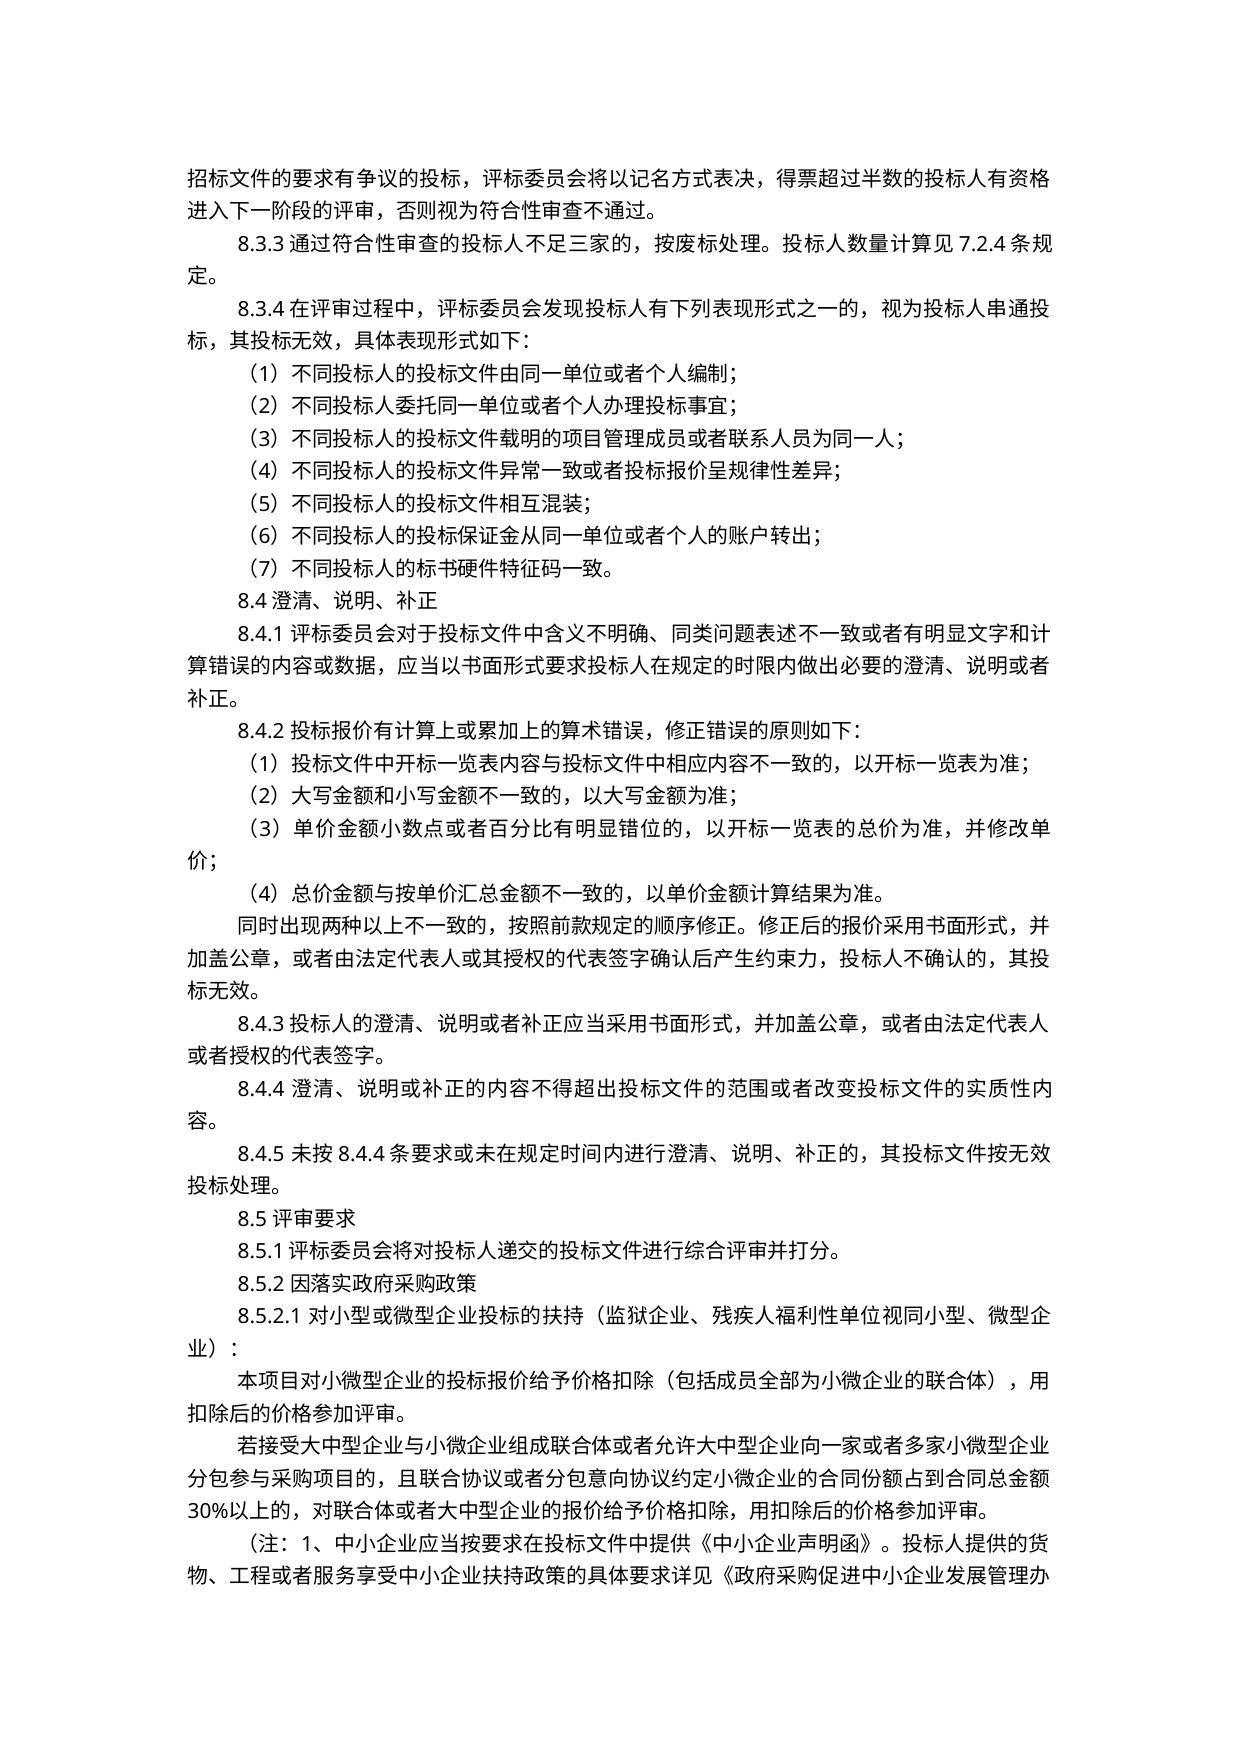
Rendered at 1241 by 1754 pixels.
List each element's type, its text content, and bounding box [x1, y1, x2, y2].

text 8.5.2 因落实政府采购政策 [187, 1267, 1053, 1299]
text 8.4.3投标人的澄清、说明或者补正应当采用书面形式，并加盖公章，或者由法定代表人或者授权的代表签字。 [187, 1007, 1053, 1072]
text （5）不同投标人的投标文件相互混装； [187, 487, 1053, 519]
text 同时出现两种以上不一致的，按照前款规定的顺序修正。修正后的报价采用书面形式，并加盖公章，或者由法定代表人或其授权的代表签字确认后产生约束力，投标人不确认的，其投标无效。 [187, 909, 1053, 1007]
text 本项目对小微型企业的投标报价给予价格扣除（包括成员全部为小微企业的联合体），用扣除后的价格参加评审。 [187, 1364, 1053, 1429]
text 8.4.5 未按8.4.4条要求或未在规定时间内进行澄清、说明、补正的，其投标文件按无效投标处理。 [187, 1137, 1053, 1202]
text 8.4.1 评标委员会对于投标文件中含义不明确、同类问题表述不一致或者有明显文字和计算错误的内容或数据，应当以书面形式要求投标人在规定的时限内做出必要的澄清、说明或者补正。 [187, 617, 1053, 714]
text （4）不同投标人的投标文件异常一致或者投标报价呈规律性差异； [187, 454, 1053, 487]
text 若接受大中型企业与小微企业组成联合体或者允许大中型企业向一家或者多家小微型企业分包参与采购项目的，且联合协议或者分包意向协议约定小微企业的合同份额占到合同总金额30%以上的，对联合体或者大中型企业的报价给予价格扣除，用扣除后的价格参加评审。 [187, 1429, 1053, 1527]
text （2）大写金额和小写金额不一致的，以大写金额为准； [187, 779, 1053, 812]
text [187, 1527, 1053, 1592]
text （1）投标文件中开标一览表内容与投标文件中相应内容不一致的，以开标一览表为准； [187, 747, 1053, 779]
text 8.4.4 澄清、说明或补正的内容不得超出投标文件的范围或者改变投标文件的实质性内容。 [187, 1072, 1053, 1137]
text 8.5 评审要求 [187, 1202, 1053, 1234]
text 8.4.2 投标报价有计算上或累加上的算术错误，修正错误的原则如下： [187, 714, 1053, 747]
text （7）不同投标人的标书硬件特征码一致。 [187, 552, 1053, 584]
text （3）单价金额小数点或者百分比有明显错位的，以开标一览表的总价为准，并修改单价； [187, 812, 1053, 877]
text （2）不同投标人委托同一单位或者个人办理投标事宜； [187, 389, 1053, 422]
text 8.4澄清、说明、补正 [187, 584, 1053, 617]
text 8.5.2.1 对小型或微型企业投标的扶持（监狱企业、残疾人福利性单位视同小型、微型企业）： [187, 1299, 1053, 1364]
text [187, 162, 1053, 227]
text （4）总价金额与按单价汇总金额不一致的，以单价金额计算结果为准。 [187, 877, 1053, 909]
text （1）不同投标人的投标文件由同一单位或者个人编制； [187, 357, 1053, 389]
text 8.3.3通过符合性审查的投标人不足三家的，按废标处理。投标人数量计算见7.2.4条规定。 [187, 227, 1053, 292]
text （6）不同投标人的投标保证金从同一单位或者个人的账户转出； [187, 519, 1053, 552]
text 8.5.1评标委员会将对投标人递交的投标文件进行综合评审并打分。 [187, 1234, 1053, 1267]
text （3）不同投标人的投标文件载明的项目管理成员或者联系人员为同一人； [187, 422, 1053, 454]
text 8.3.4在评审过程中，评标委员会发现投标人有下列表现形式之一的，视为投标人串通投标，其投标无效，具体表现形式如下： [187, 292, 1053, 357]
